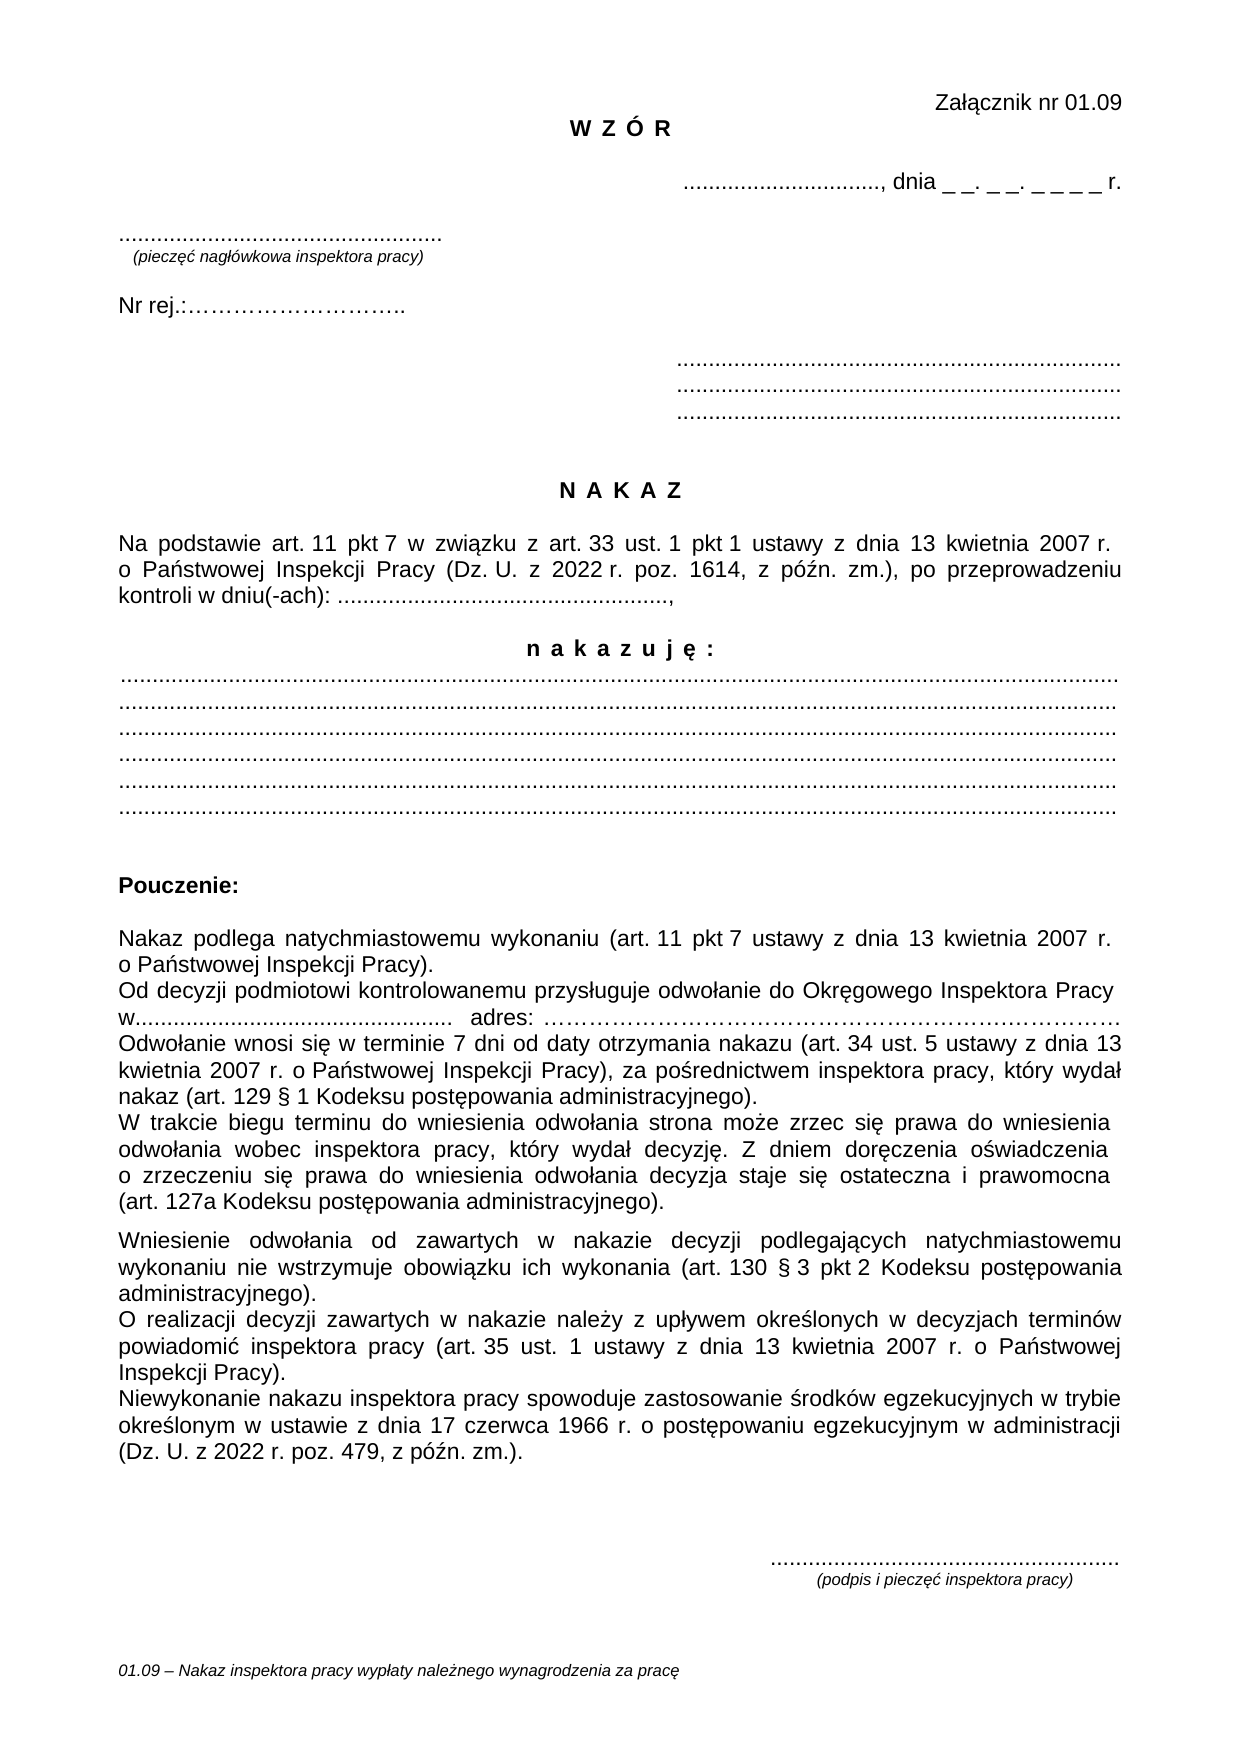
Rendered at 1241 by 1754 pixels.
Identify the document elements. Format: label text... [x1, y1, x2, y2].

text W trakcie biegu terminu do wniesienia odwołania strona może zrzec się prawa do wniesienia odwołania wobec inspektora pracy, który wydał decyzję. Z dniem doręczenia oświadczenia o zrzeczeniu się prawa do wniesienia odwołania decyzja staje się ostateczna i prawomocna (art. 127a Kodeksu postępowania administracyjnego). [118, 1109, 1122, 1215]
text NAKAZ [118, 477, 1122, 503]
text Od decyzji podmiotowi kontrolowanemu przysługuje odwołanie do Okręgowego Inspektora Pracy w.................................................. adres: …………………………………………………….…………… Odwołanie wnosi się w terminie 7 dni od daty otrzymania nakazu (art. 34 ust. 5 ustawy z dnia 13 kwietnia 2007 r. o Państwowej Inspekcji Pracy), za pośrednictwem inspektora pracy, który wydał nakaz (art. 129 § 1 Kodeksu postępowania administracyjnego). [118, 977, 1122, 1109]
text ..............................., dnia _ _. _ _. _ _ _ _ r. [118, 168, 1122, 194]
text (pieczęć nagłówkowa inspektora pracy) [118, 247, 1122, 266]
text ....................................................... [768, 1543, 1122, 1570]
text Pouczenie: [118, 872, 1122, 898]
text Na podstawie art. 11 pkt 7 w związku z art. 33 ust. 1 pkt 1 ustawy z dnia 13 kwietnia 2007 r. o Państwowej Inspekcji Pracy (Dz. U. z 2022 r. poz. 1614, z późn. zm.), po przeprowadzeniu kontroli w dniu(-ach): ...................................................., [118, 529, 1122, 608]
text Nr rej.:……………………….. [118, 292, 1122, 319]
text ...................................................................... [118, 345, 1122, 371]
text ...................................................................... [118, 398, 1122, 424]
text nakazuję: [118, 635, 1122, 661]
text ............................................................................................................................................................. [118, 661, 1122, 688]
text O realizacji decyzji zawartych w nakazie należy z upływem określonych w decyzjach terminów powiadomić inspektora pracy (art. 35 ust. 1 ustawy z dnia 13 kwietnia 2007 r. o Państwowej Inspekcji Pracy). [118, 1306, 1122, 1385]
text ................................................................................................................................................................................................................................................................................................................................................................................................................................................................................................................................................................................................................................................................................................................................................................................................................. [118, 688, 1122, 819]
text Nakaz podlega natychmiastowemu wykonaniu (art. 11 pkt 7 ustawy z dnia 13 kwietnia 2007 r. o Państwowej Inspekcji Pracy). [118, 925, 1122, 977]
text Niewykonanie nakazu inspektora pracy spowoduje zastosowanie środków egzekucyjnych w trybie określonym w ustawie z dnia 17 czerwca 1966 r. o postępowaniu egzekucyjnym w administracji (Dz. U. z 2022 r. poz. 479, z późn. zm.). [118, 1385, 1122, 1464]
text WZÓR [118, 115, 1122, 141]
text ...................................................................... [118, 371, 1122, 398]
text Wniesienie odwołania od zawartych w nakazie decyzji podlegających natychmiastowemu wykonaniu nie wstrzymuje obowiązku ich wykonania (art. 130 § 3 pkt 2 Kodeksu postępowania administracyjnego). [118, 1227, 1122, 1306]
text (podpis i pieczęć inspektora pracy) [768, 1570, 1122, 1589]
text Załącznik nr 01.09 [118, 89, 1122, 115]
text ................................................... [118, 220, 1122, 247]
